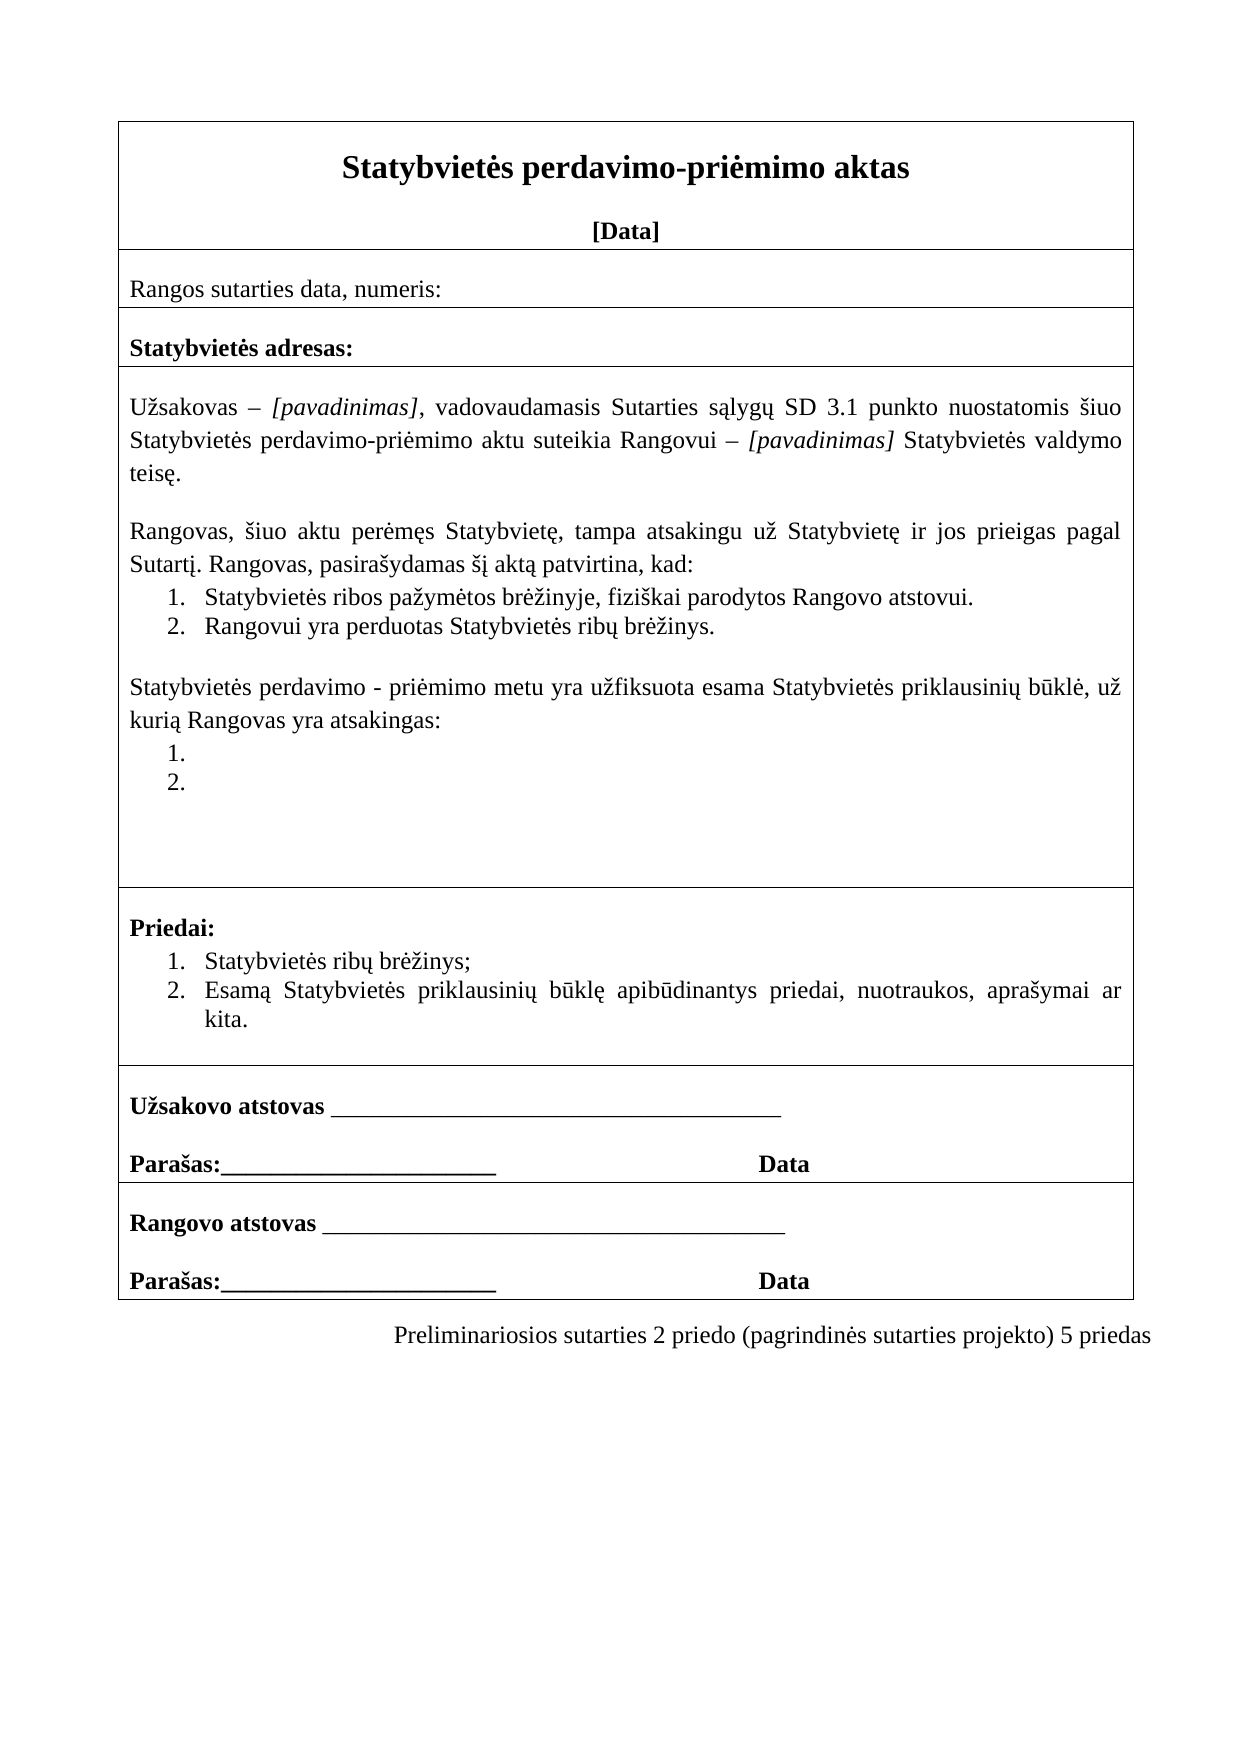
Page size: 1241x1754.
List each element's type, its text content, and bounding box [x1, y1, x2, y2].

table_cell Užsakovo atstovas ____________________________________ Parašas:______________________ Data [119, 1066, 1133, 1182]
table_cell Rangos sutarties data, numeris: [119, 250, 1133, 307]
text Preliminariosios sutarties 2 priedo (pagrindinės sutarties projekto) 5 priedas [118, 1321, 1152, 1349]
table_cell Priedai: Statybvietės ribų brėžinys; Esamą Statybvietės priklausinių būklę apibūdinantys priedai, nuotraukos, aprašymai ar kita. [119, 888, 1133, 1065]
table_cell Rangovo atstovas _____________________________________ Parašas:______________________ Data [119, 1183, 1133, 1299]
table_cell Užsakovas – [pavadinimas], vadovaudamasis Sutarties sąlygų SD 3.1 punkto nuostatomis šiuo Statybvietės perdavimo-priėmimo aktu suteikia Rangovui – [pavadinimas] Statybvietės valdymo teisę. Rangovas, šiuo aktu perėmęs Statybvietę, tampa atsakingu už Statybvietę ir jos prieigas pagal Sutartį. Rangovas, pasirašydamas šį aktą patvirtina, kad: Statybvietės ribos pažymėtos brėžinyje, fiziškai parodytos Rangovo atstovui. Rangovui yra perduotas Statybvietės ribų brėžinys. Statybvietės perdavimo - priėmimo metu yra užfiksuota esama Statybvietės priklausinių būklė, už kurią Rangovas yra atsakingas: [119, 367, 1133, 887]
table_header Statybvietės perdavimo-priėmimo aktas [Data] [119, 122, 1133, 248]
table_cell Statybvietės adresas: [119, 308, 1133, 366]
